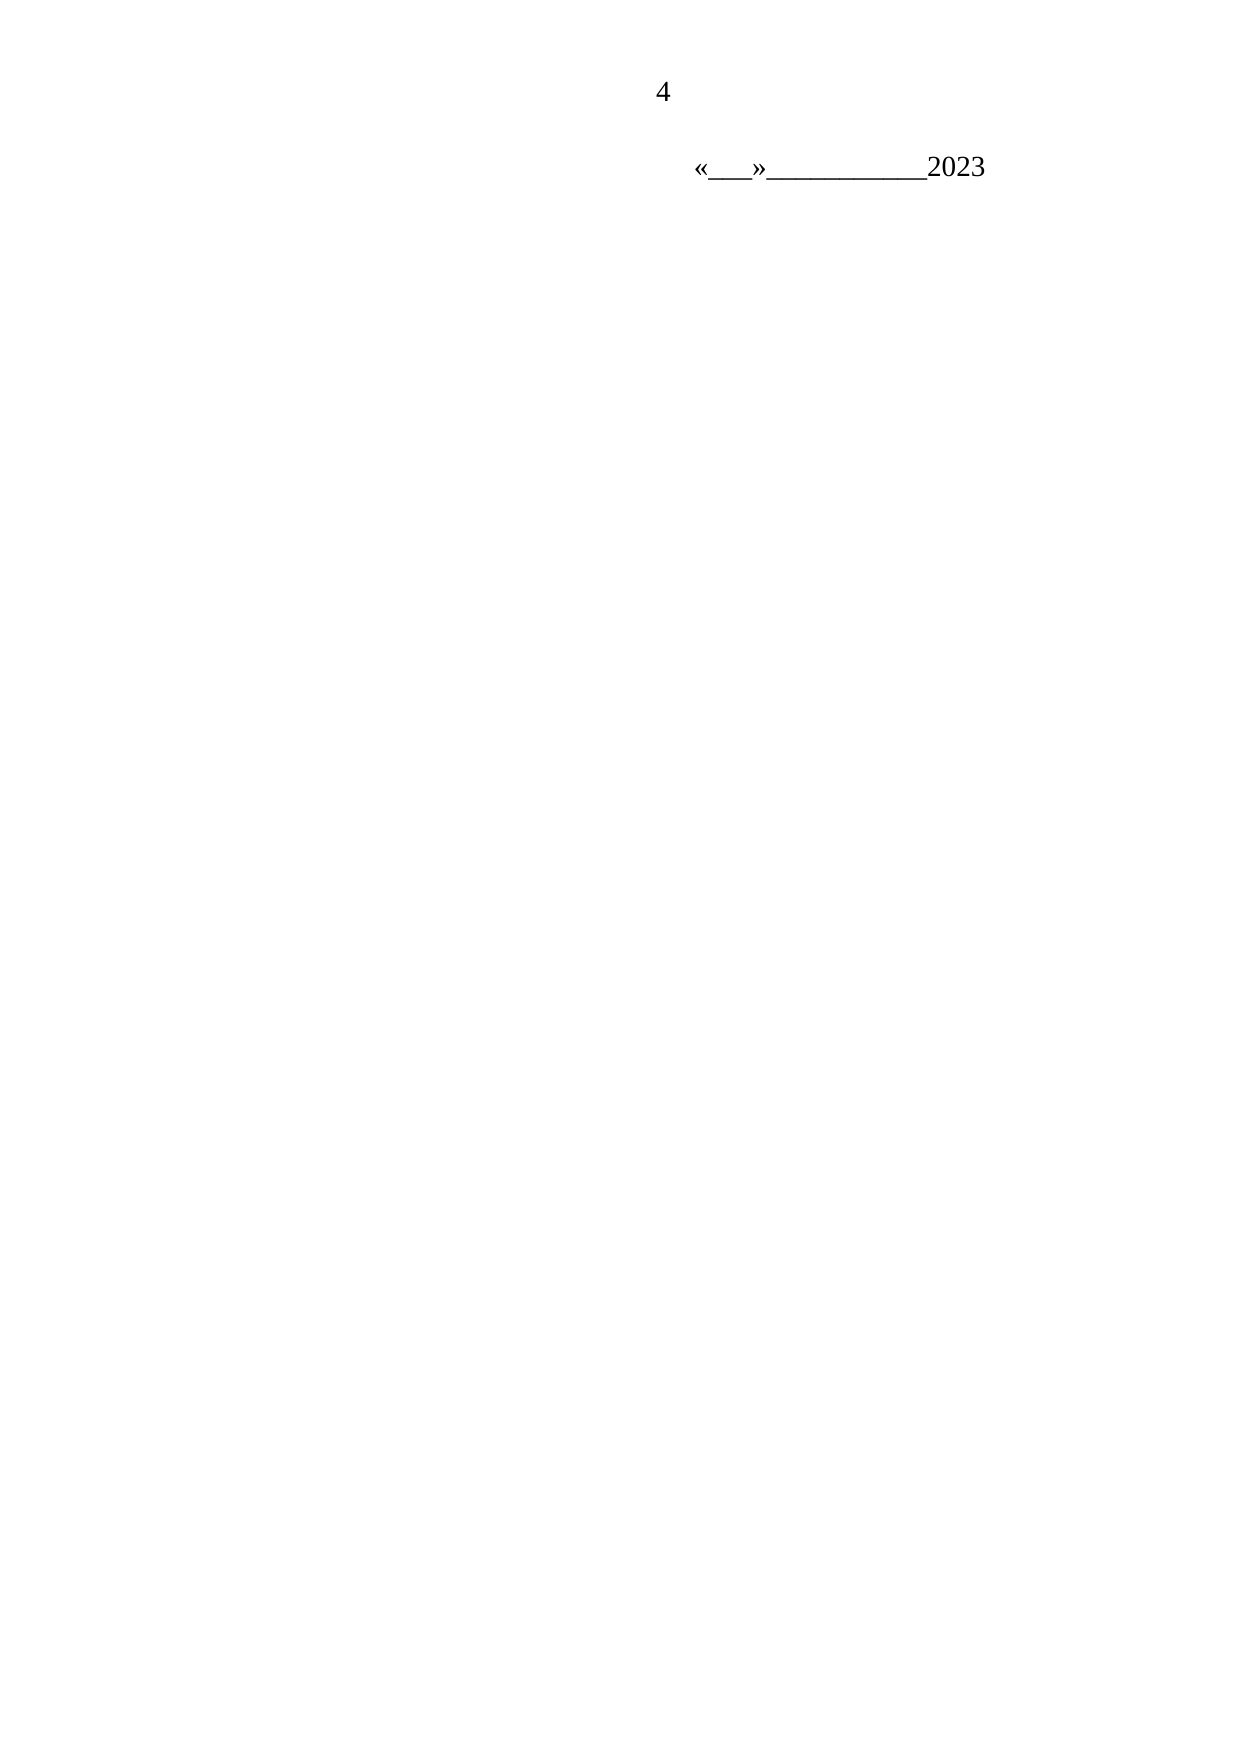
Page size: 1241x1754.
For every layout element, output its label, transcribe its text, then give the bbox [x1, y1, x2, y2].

text «___»___________2023 [620, 149, 1149, 183]
